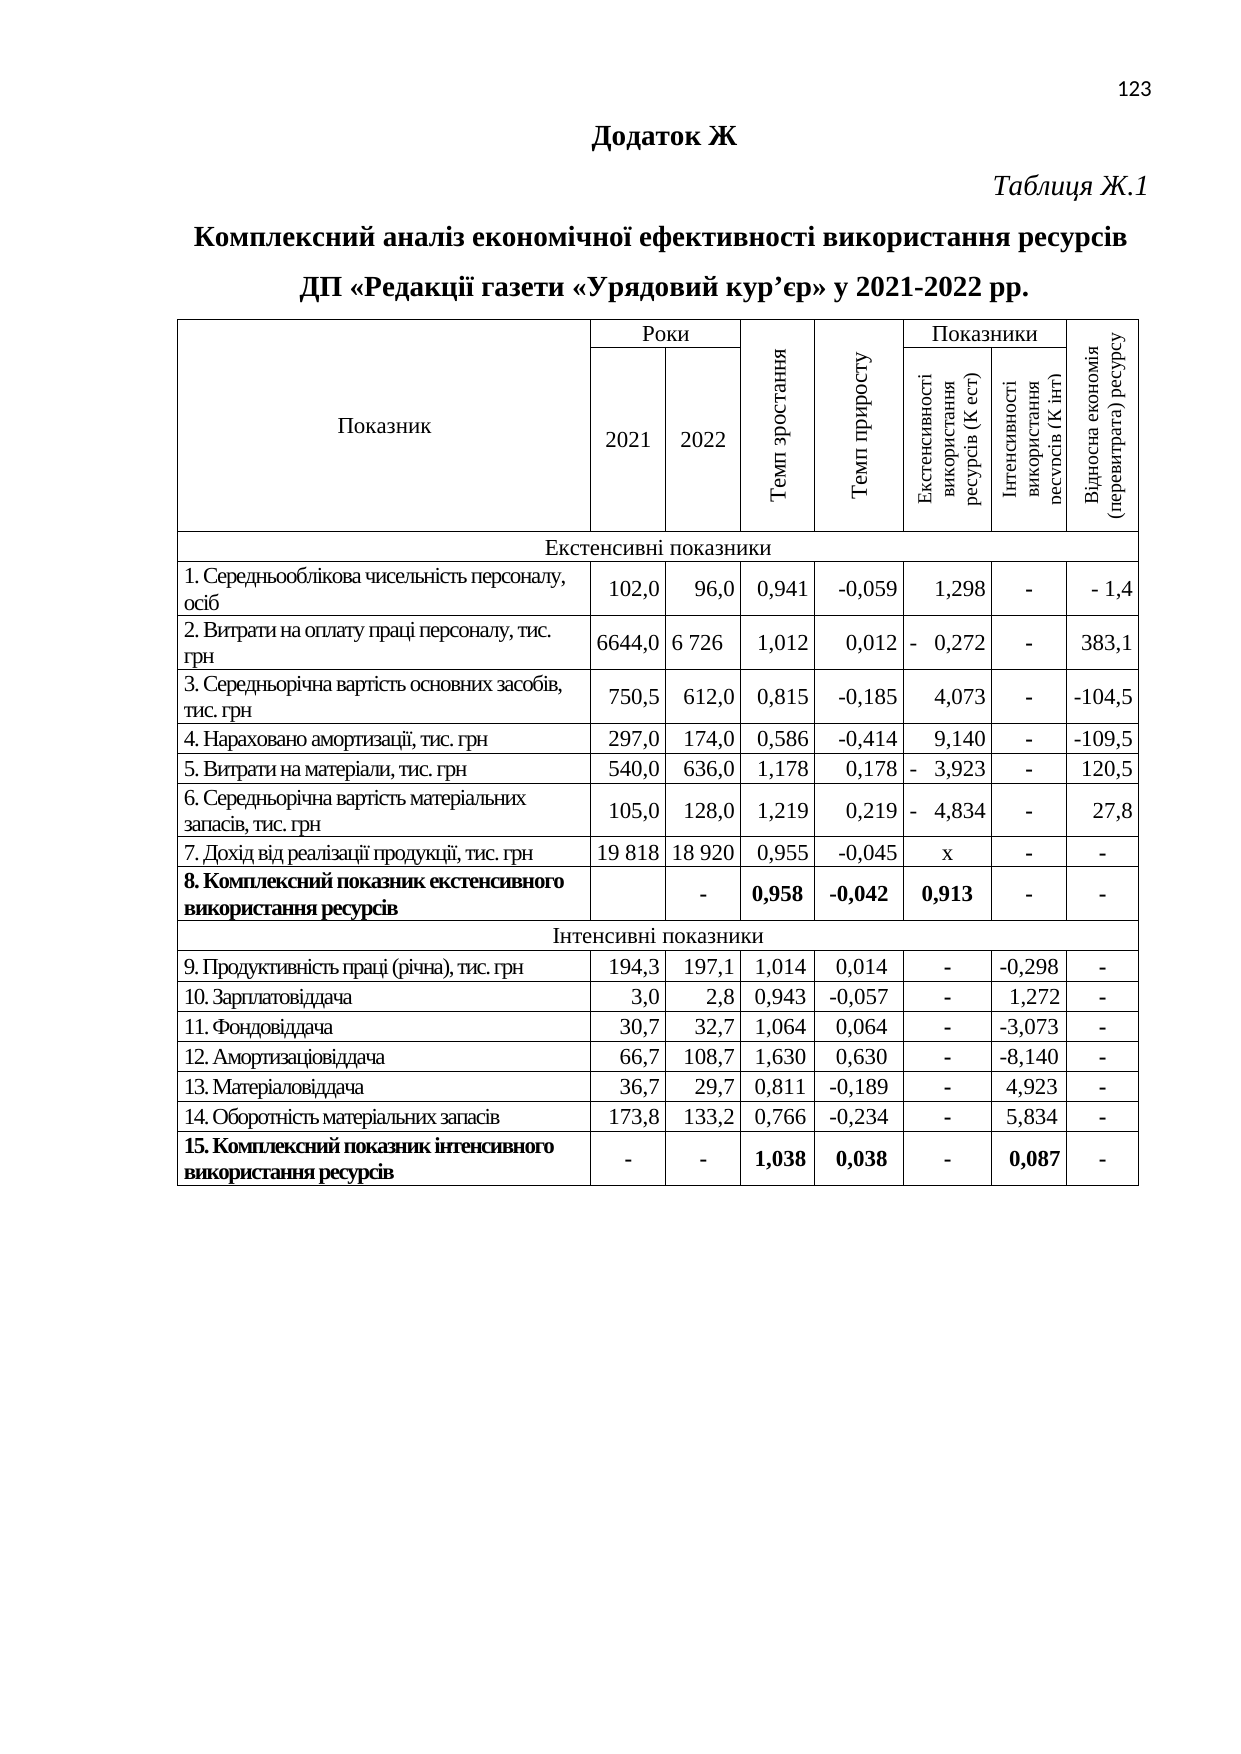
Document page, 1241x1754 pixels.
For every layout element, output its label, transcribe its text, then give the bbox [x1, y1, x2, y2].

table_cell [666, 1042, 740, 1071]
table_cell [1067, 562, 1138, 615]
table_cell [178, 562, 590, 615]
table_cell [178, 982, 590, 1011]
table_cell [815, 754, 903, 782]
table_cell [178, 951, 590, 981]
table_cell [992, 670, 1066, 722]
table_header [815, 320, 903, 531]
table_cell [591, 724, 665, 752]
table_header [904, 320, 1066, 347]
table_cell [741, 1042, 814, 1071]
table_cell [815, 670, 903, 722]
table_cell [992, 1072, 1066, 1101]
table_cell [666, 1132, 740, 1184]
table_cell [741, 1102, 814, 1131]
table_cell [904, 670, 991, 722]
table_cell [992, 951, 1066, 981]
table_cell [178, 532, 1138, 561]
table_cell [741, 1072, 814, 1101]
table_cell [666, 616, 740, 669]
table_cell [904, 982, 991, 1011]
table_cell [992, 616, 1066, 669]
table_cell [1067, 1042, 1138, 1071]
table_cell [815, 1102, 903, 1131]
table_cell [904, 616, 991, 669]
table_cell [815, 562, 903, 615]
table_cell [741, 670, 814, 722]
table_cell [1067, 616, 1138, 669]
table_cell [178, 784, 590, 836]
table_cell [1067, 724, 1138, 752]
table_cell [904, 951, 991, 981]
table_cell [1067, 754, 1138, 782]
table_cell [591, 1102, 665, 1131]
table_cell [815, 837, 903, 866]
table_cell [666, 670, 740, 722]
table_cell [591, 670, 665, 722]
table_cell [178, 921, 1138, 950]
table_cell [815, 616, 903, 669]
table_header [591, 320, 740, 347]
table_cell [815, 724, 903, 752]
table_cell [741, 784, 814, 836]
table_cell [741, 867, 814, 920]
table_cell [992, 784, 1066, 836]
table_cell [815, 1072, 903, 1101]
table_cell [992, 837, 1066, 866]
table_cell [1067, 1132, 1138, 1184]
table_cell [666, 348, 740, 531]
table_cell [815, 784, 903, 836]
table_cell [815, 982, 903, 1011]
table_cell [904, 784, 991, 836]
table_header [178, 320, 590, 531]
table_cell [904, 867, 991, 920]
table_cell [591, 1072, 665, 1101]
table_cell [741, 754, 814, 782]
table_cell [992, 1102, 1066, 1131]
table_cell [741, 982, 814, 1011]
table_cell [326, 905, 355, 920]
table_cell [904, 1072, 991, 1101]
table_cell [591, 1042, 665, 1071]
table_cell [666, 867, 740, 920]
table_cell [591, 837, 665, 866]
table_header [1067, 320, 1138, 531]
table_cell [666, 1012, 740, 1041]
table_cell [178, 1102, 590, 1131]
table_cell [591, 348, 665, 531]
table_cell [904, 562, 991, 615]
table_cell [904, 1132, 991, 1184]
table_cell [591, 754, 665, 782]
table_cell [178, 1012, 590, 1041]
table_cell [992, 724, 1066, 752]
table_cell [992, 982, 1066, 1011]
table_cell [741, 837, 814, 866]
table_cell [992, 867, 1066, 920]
text Таблиця Ж.1 [177, 168, 1152, 202]
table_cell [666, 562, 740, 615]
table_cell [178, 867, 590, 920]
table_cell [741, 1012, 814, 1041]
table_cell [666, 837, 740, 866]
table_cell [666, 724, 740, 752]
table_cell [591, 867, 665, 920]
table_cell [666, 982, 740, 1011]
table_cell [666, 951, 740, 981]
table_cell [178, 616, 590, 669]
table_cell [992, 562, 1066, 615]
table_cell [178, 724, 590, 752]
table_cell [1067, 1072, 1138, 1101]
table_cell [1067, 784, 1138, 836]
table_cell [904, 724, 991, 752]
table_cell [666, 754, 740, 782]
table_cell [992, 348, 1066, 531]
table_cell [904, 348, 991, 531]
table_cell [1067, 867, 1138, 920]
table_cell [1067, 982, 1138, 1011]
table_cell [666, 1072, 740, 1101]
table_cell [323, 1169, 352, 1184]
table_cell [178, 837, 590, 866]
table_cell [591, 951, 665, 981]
text Додаток Ж [177, 118, 1152, 152]
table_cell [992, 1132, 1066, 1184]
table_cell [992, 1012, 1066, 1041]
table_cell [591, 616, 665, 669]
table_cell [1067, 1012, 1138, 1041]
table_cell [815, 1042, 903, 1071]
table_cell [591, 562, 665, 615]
text Комплексний аналіз економічної ефективності використання ресурсів ДП «Редакції газети «Урядовий кур’єр» у 2021-2022 рр. [177, 219, 1152, 303]
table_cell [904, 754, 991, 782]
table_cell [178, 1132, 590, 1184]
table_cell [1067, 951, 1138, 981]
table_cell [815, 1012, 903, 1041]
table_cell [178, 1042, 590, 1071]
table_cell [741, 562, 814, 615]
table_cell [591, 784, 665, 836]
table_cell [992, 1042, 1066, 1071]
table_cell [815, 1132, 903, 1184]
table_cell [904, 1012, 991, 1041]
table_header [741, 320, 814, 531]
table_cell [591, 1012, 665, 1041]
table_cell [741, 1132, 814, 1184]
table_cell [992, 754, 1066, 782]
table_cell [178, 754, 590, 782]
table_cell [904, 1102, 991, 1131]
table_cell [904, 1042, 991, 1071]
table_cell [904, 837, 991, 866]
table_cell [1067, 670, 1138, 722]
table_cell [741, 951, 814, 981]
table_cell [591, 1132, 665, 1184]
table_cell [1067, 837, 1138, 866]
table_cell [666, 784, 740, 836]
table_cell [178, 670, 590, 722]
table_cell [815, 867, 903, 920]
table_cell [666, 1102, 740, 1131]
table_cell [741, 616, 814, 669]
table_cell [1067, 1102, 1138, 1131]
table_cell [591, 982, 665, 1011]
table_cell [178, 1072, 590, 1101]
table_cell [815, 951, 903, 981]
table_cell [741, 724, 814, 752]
